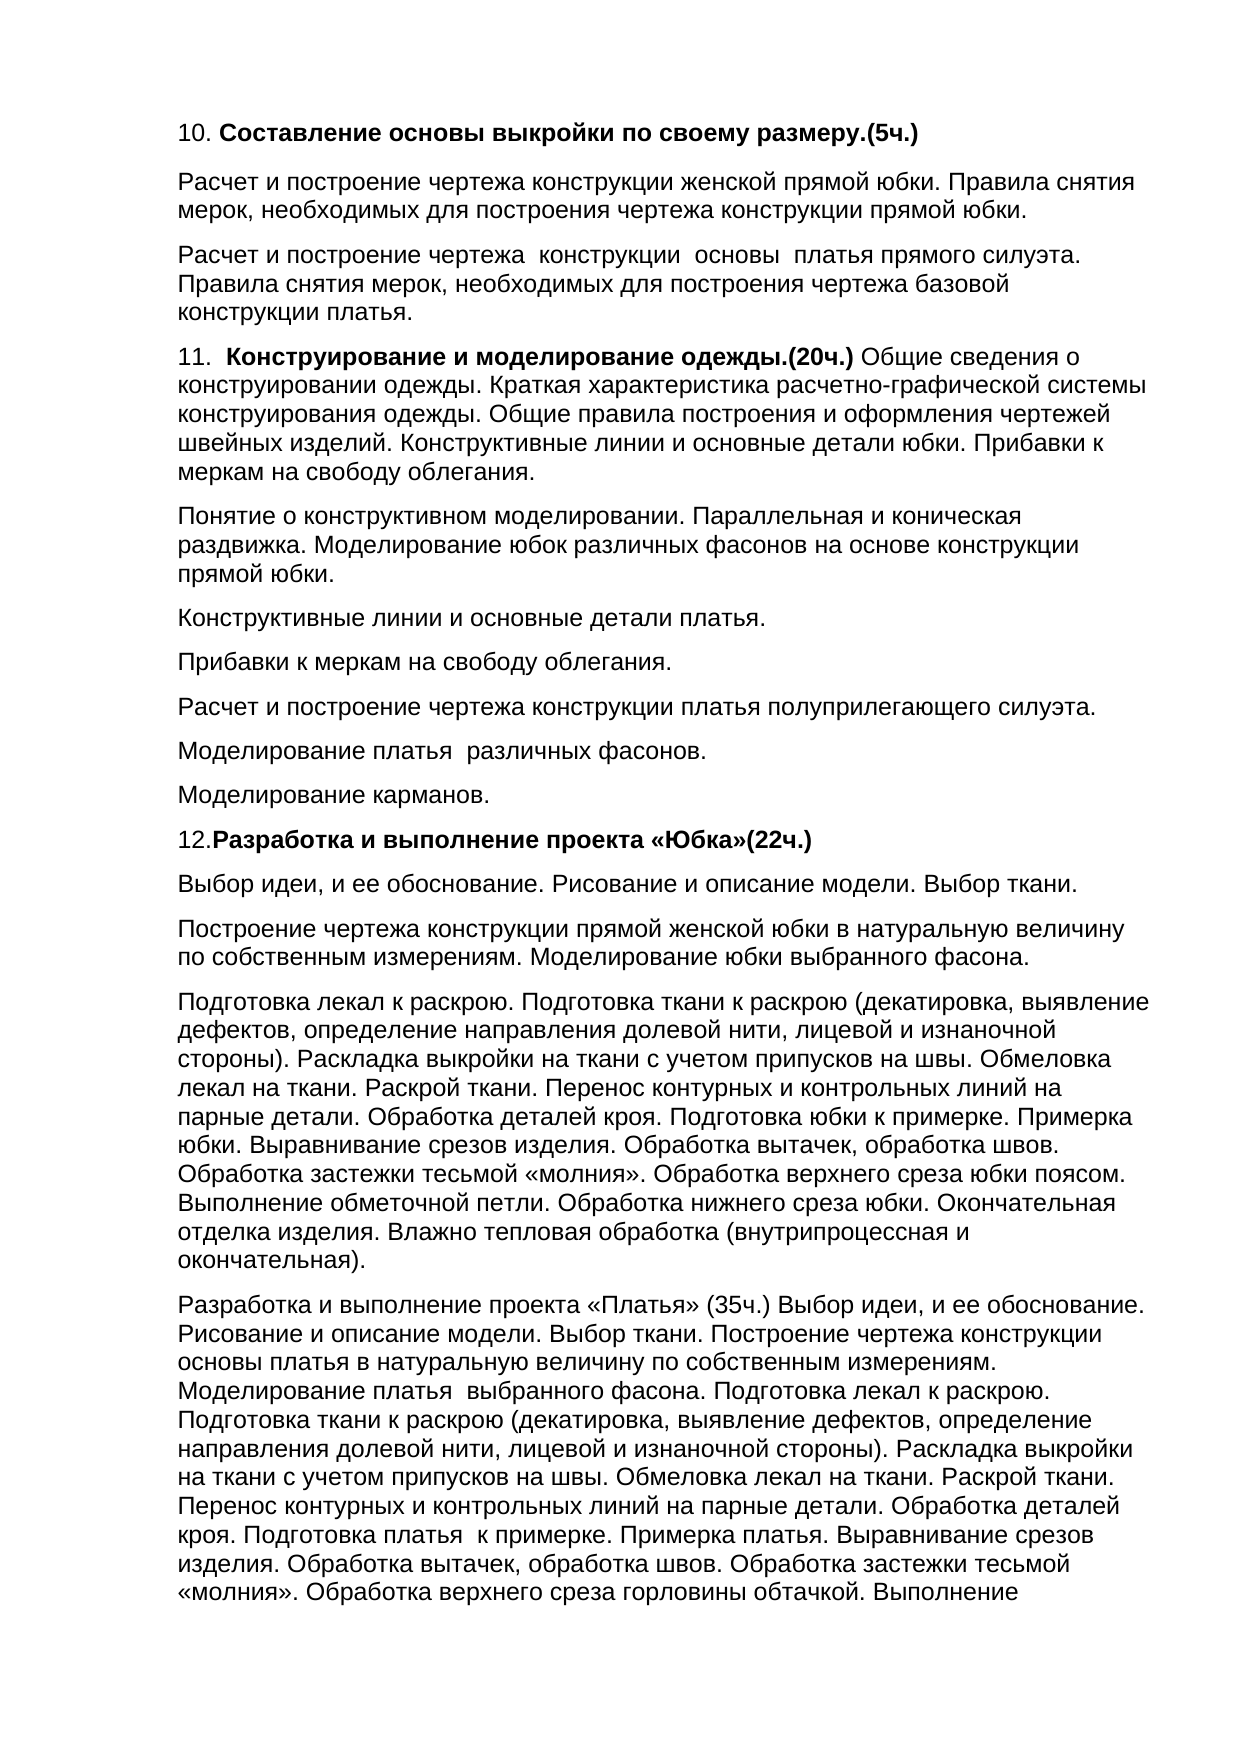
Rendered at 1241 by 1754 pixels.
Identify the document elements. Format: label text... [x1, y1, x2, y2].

text Моделирование карманов. [177, 781, 1152, 809]
text Выбор идеи, и ее обоснование. Рисование и описание модели. Выбор ткани. [177, 869, 1152, 898]
text Прибавки к меркам на свободу облегания. [177, 647, 1152, 676]
text Расчет и построение чертежа конструкции женской прямой юбки. Правила снятия мерок, необходимых для построения чертежа конструкции прямой юбки. [177, 167, 1152, 224]
text Подготовка лекал к раскрою. Подготовка ткани к раскрою (декатировка, выявление дефектов, определение направления долевой нити, лицевой и изнаночной стороны). Раскладка выкройки на ткани с учетом припусков на швы. Обмеловка лекал на ткани. Раскрой ткани. Перенос контурных и контрольных линий на парные детали. Обработка деталей кроя. Подготовка юбки к примерке. Примерка юбки. Выравнивание срезов изделия. Обработка вытачек, обработка швов. Обработка застежки тесьмой «молния». Обработка верхнего среза юбки поясом. Выполнение обметочной петли. Обработка нижнего среза юбки. Окончательная отделка изделия. Влажно тепловая обработка (внутрипроцессная и окончательная). [177, 987, 1152, 1274]
text Понятие о конструктивном моделировании. Параллельная и коническая раздвижка. Моделирование юбок различных фасонов на основе конструкции прямой юбки. [177, 501, 1152, 587]
text Построение чертежа конструкции прямой женской юбки в натуральную величину по собственным измерениям. Моделирование юбки выбранного фасона. [177, 914, 1152, 971]
text Расчет и построение чертежа конструкции платья полуприлегающего силуэта. [177, 692, 1152, 721]
text Моделирование платья различных фасонов. [177, 736, 1152, 765]
text Расчет и построение чертежа конструкции основы платья прямого силуэта. Правила снятия мерок, необходимых для построения чертежа базовой конструкции платья. [177, 240, 1152, 326]
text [177, 1290, 1152, 1606]
text 11. Конструирование и моделирование одежды.(20ч.) Общие сведения о конструировании одежды. Краткая характеристика расчетно-графической системы конструирования одежды. Общие правила построения и оформления чертежей швейных изделий. Конструктивные линии и основные детали юбки. Прибавки к меркам на свободу облегания. [177, 342, 1152, 486]
text Конструктивные линии и основные детали платья. [177, 603, 1152, 632]
text 12.Разработка и выполнение проекта «Юбка»(22ч.) [177, 825, 1152, 854]
text 10. Составление основы выкройки по своему размеру.(5ч.) [177, 118, 1152, 147]
